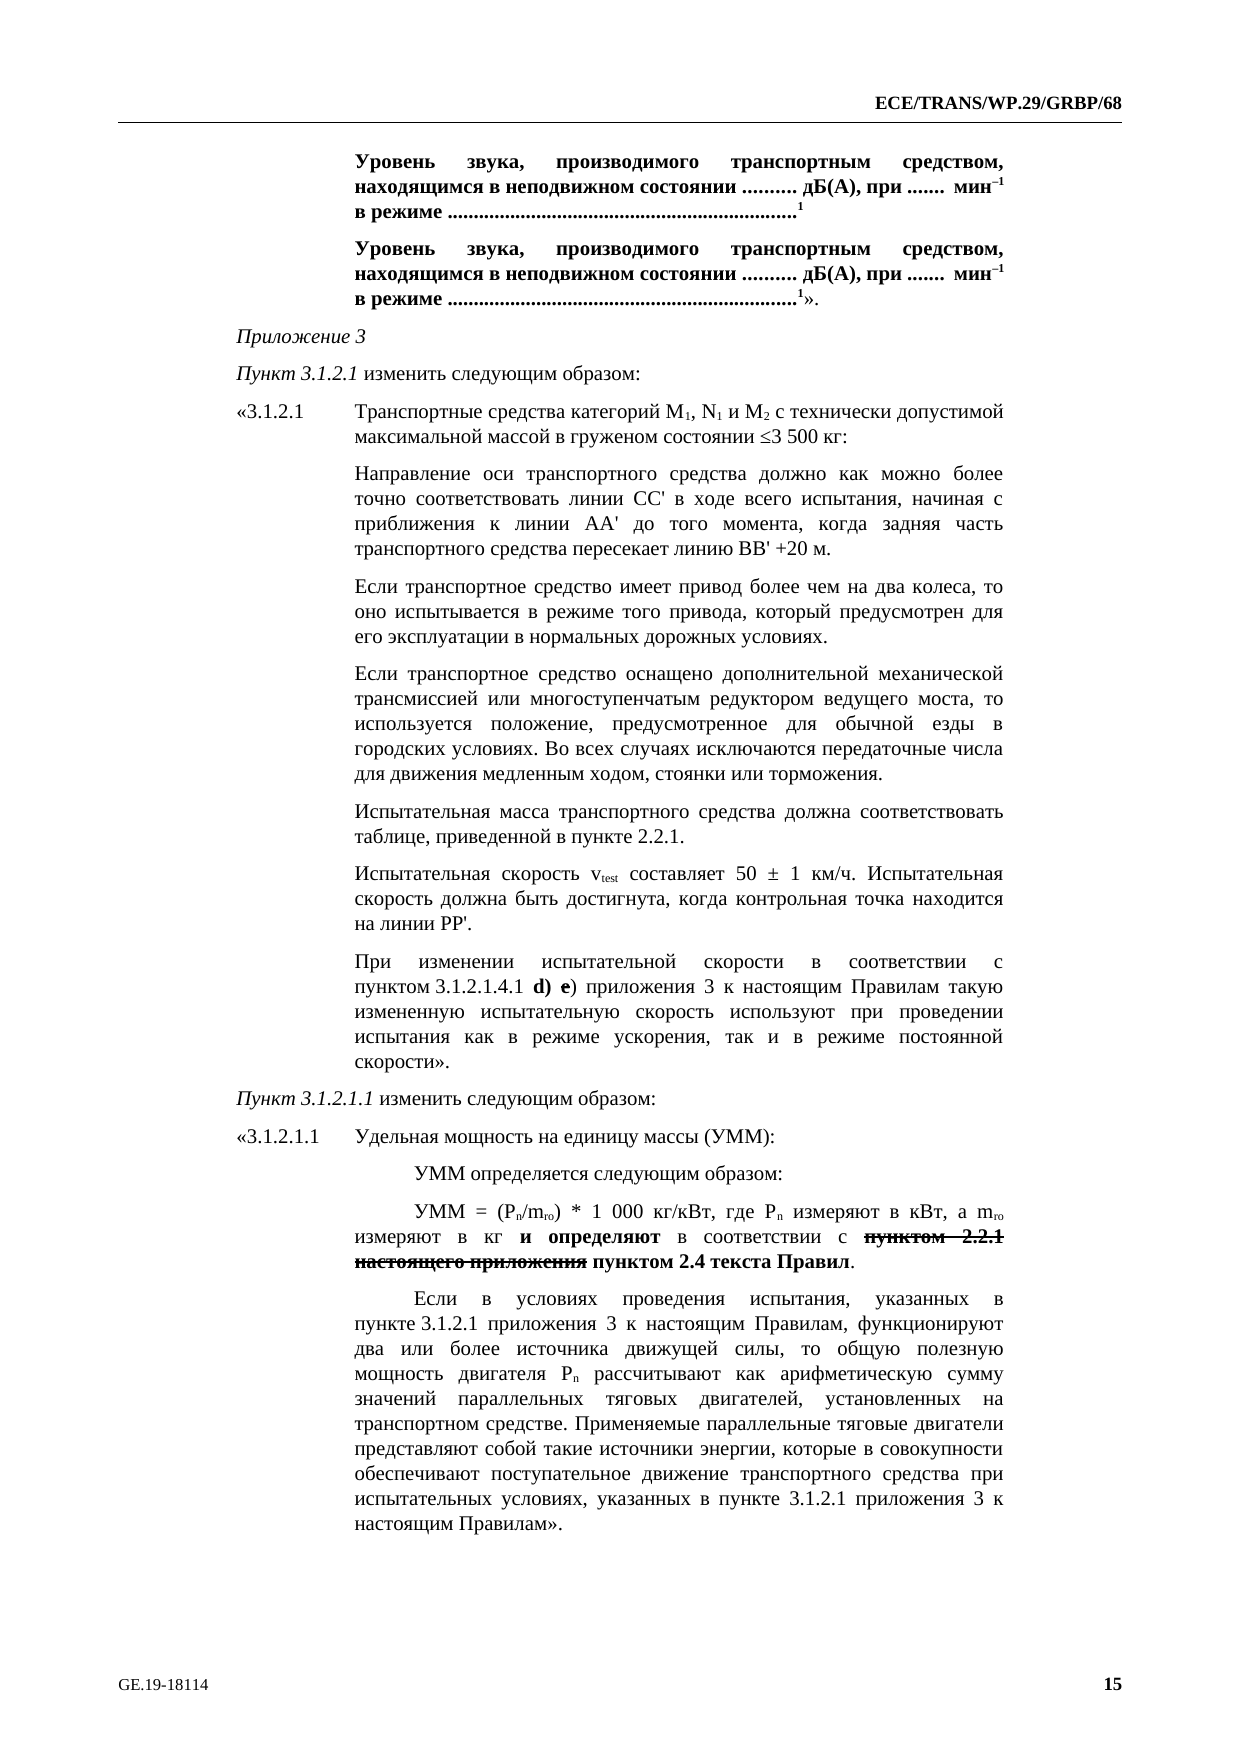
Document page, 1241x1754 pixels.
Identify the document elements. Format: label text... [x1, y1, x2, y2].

text «3.1.2.1.1 Удельная мощность на единицу массы (УММ): [236, 1123, 1004, 1148]
text «3.1.2.1 Транспортные средства категорий M1, N1 и M2 с технически допустимой максимальной массой в груженом состоянии ≤3 500 кг: [236, 398, 1004, 448]
text Если в условиях проведения испытания, указанных в пункте 3.1.2.1 приложения 3 к настоящим Правилам, функционируют два или более источника движущей силы, то общую полезную мощность двигателя Pn рассчитывают как арифметическую сумму значений параллельных тяговых двигателей, установленных на транспортном средстве. Применяемые параллельные тяговые двигатели представляют собой такие источники энергии, которые в совокупности обеспечивают поступательное движение транспортного средства при испытательных условиях, указанных в пункте 3.1.2.1 приложения 3 к настоящим Правилам». [354, 1285, 1004, 1535]
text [236, 148, 1004, 223]
text Направление оси транспортного средства должно как можно более точно соответствовать линии СС' в ходе всего испытания, начиная с приближения к линии АА' до того момента, когда задняя часть транспортного средства пересекает линию ВВ' +20 м. [236, 460, 1004, 560]
text Испытательная скорость vtest составляет 50 ± 1 км/ч. Испытательная скорость должна быть достигнута, когда контрольная точка находится на линии РР'. [236, 860, 1004, 935]
text Пункт 3.1.2.1.1 изменить следующим образом: [236, 1085, 1004, 1110]
text Приложение 3 [236, 323, 1063, 348]
text УММ = (Pn/mro) * 1 000 кг/кВт, где Pn измеряют в кВт, а mro измеряют в кг и определяют в соответствии с пунктом 2.2.1 настоящего приложения пунктом 2.4 текста Правил. [354, 1198, 1004, 1273]
text Если транспортное средство оснащено дополнительной механической трансмиссией или многоступенчатым редуктором ведущего моста, то используется положение, предусмотренное для обычной езды в городских условиях. Во всех случаях исключаются передаточные числа для движения медленным ходом, стоянки или торможения. [236, 660, 1004, 785]
text Пункт 3.1.2.1 изменить следующим образом: [236, 360, 1063, 385]
text Если транспортное средство имеет привод более чем на два колеса, то оно испытывается в режиме того привода, который предусмотрен для его эксплуатации в нормальных дорожных условиях. [236, 573, 1004, 648]
text Испытательная масса транспортного средства должна соответствовать таблице, приведенной в пункте 2.2.1. [236, 798, 1004, 848]
text Уровень звука, производимого транспортным средством, находящимся в неподвижном состоянии дБ(A), при мин–1 в режиме 1». [236, 235, 1004, 310]
text УММ определяется следующим образом: [354, 1160, 1004, 1185]
text При изменении испытательной скорости в соответствии с пунктом 3.1.2.1.4.1 d) e) приложения 3 к настоящим Правилам такую измененную испытательную скорость используют при проведении испытания как в режиме ускорения, так и в режиме постоянной скорости». [236, 948, 1004, 1073]
